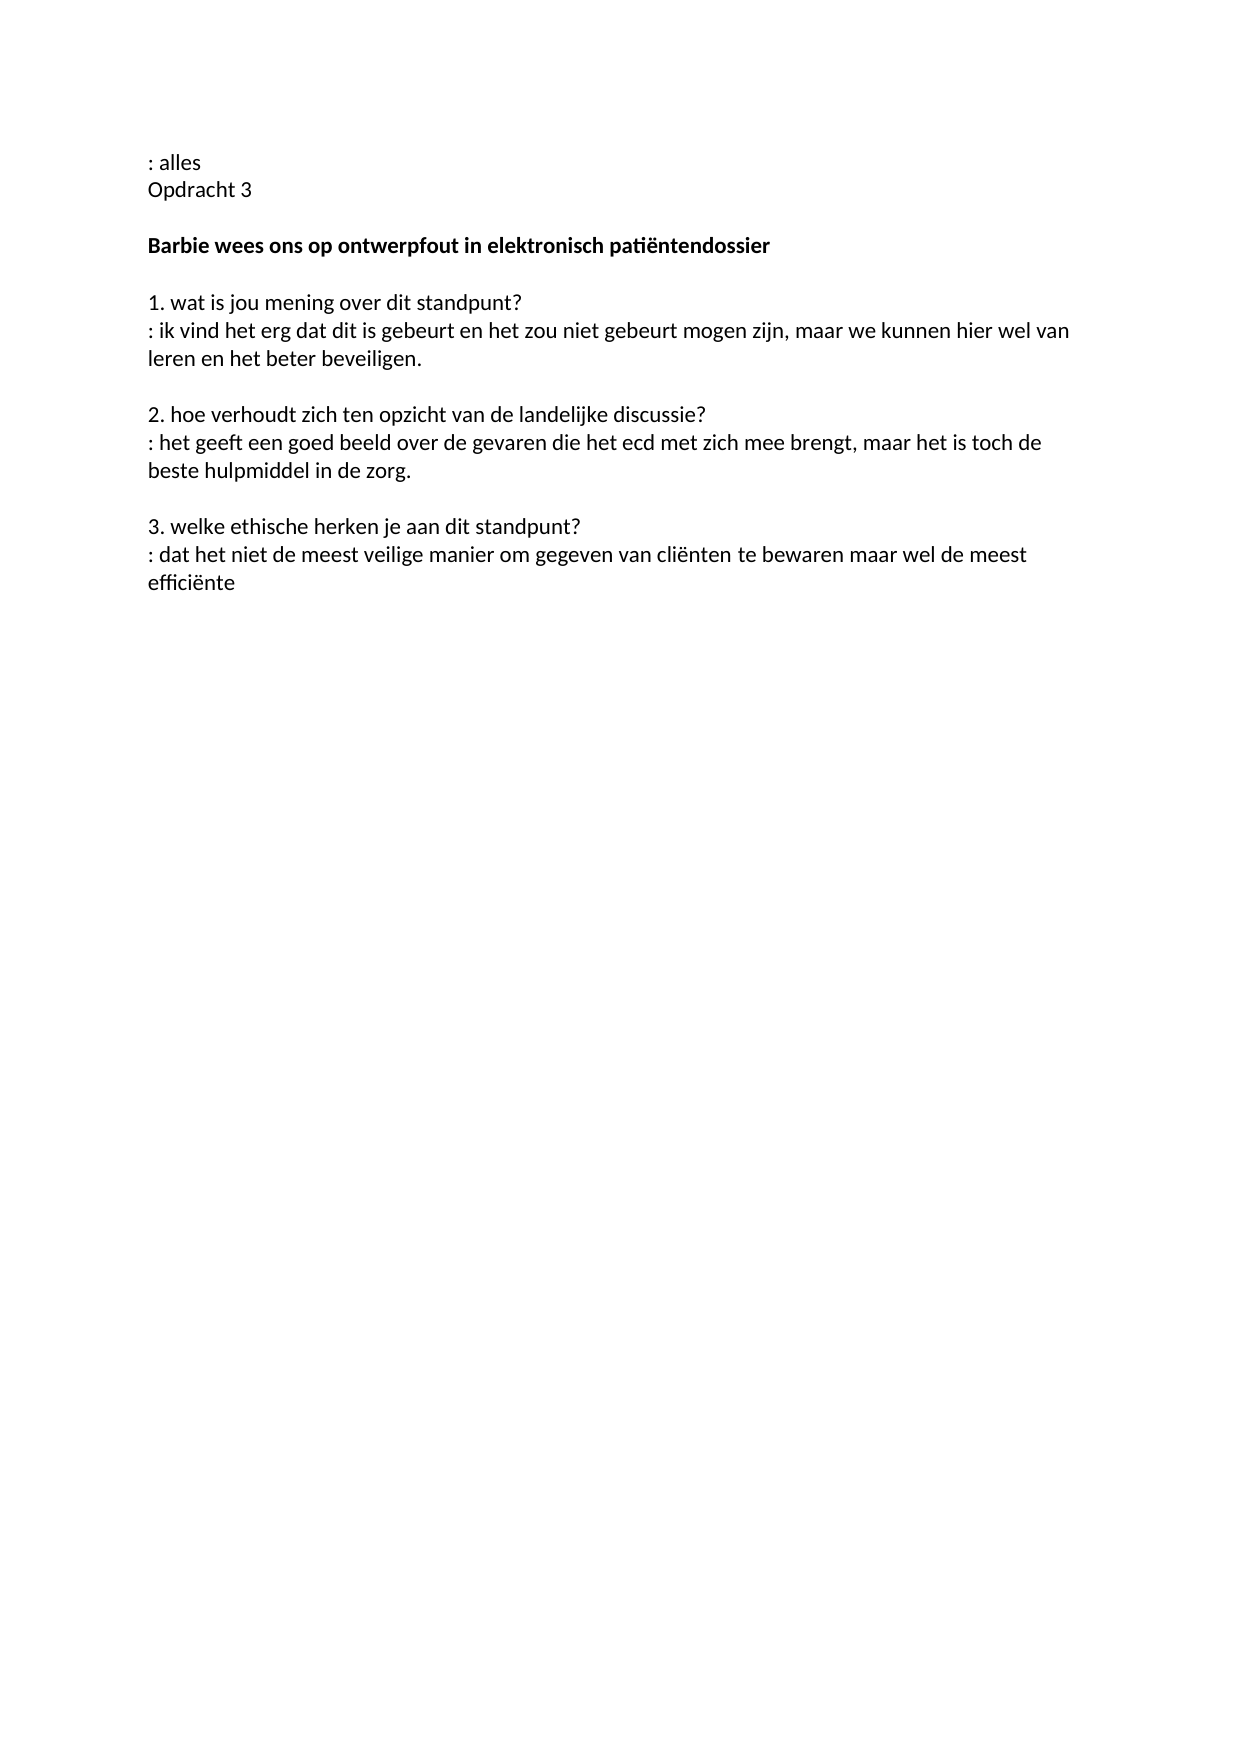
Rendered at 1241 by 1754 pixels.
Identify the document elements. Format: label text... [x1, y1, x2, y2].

text 2. hoe verhoudt zich ten opzicht van de landelijke discussie? [148, 400, 1093, 428]
text Barbie wees ons op ontwerpfout in elektronisch patiëntendossier [148, 232, 1093, 260]
text 3. welke ethische herken je aan dit standpunt? [148, 512, 1093, 540]
text : alles [148, 148, 1093, 176]
text : het geeft een goed beeld over de gevaren die het ecd met zich mee brengt, maar het is toch de beste hulpmiddel in de zorg. [148, 428, 1093, 484]
text 1. wat is jou mening over dit standpunt? : ik vind het erg dat dit is gebeurt en het zou niet gebeurt mogen zijn, maar we kunnen hier wel van leren en het beter beveiligen. [148, 288, 1093, 372]
text : dat het niet de meest veilige manier om gegeven van cliënten te bewaren maar wel de meest efficiënte [148, 540, 1093, 596]
text Opdracht 3 [148, 176, 1093, 204]
